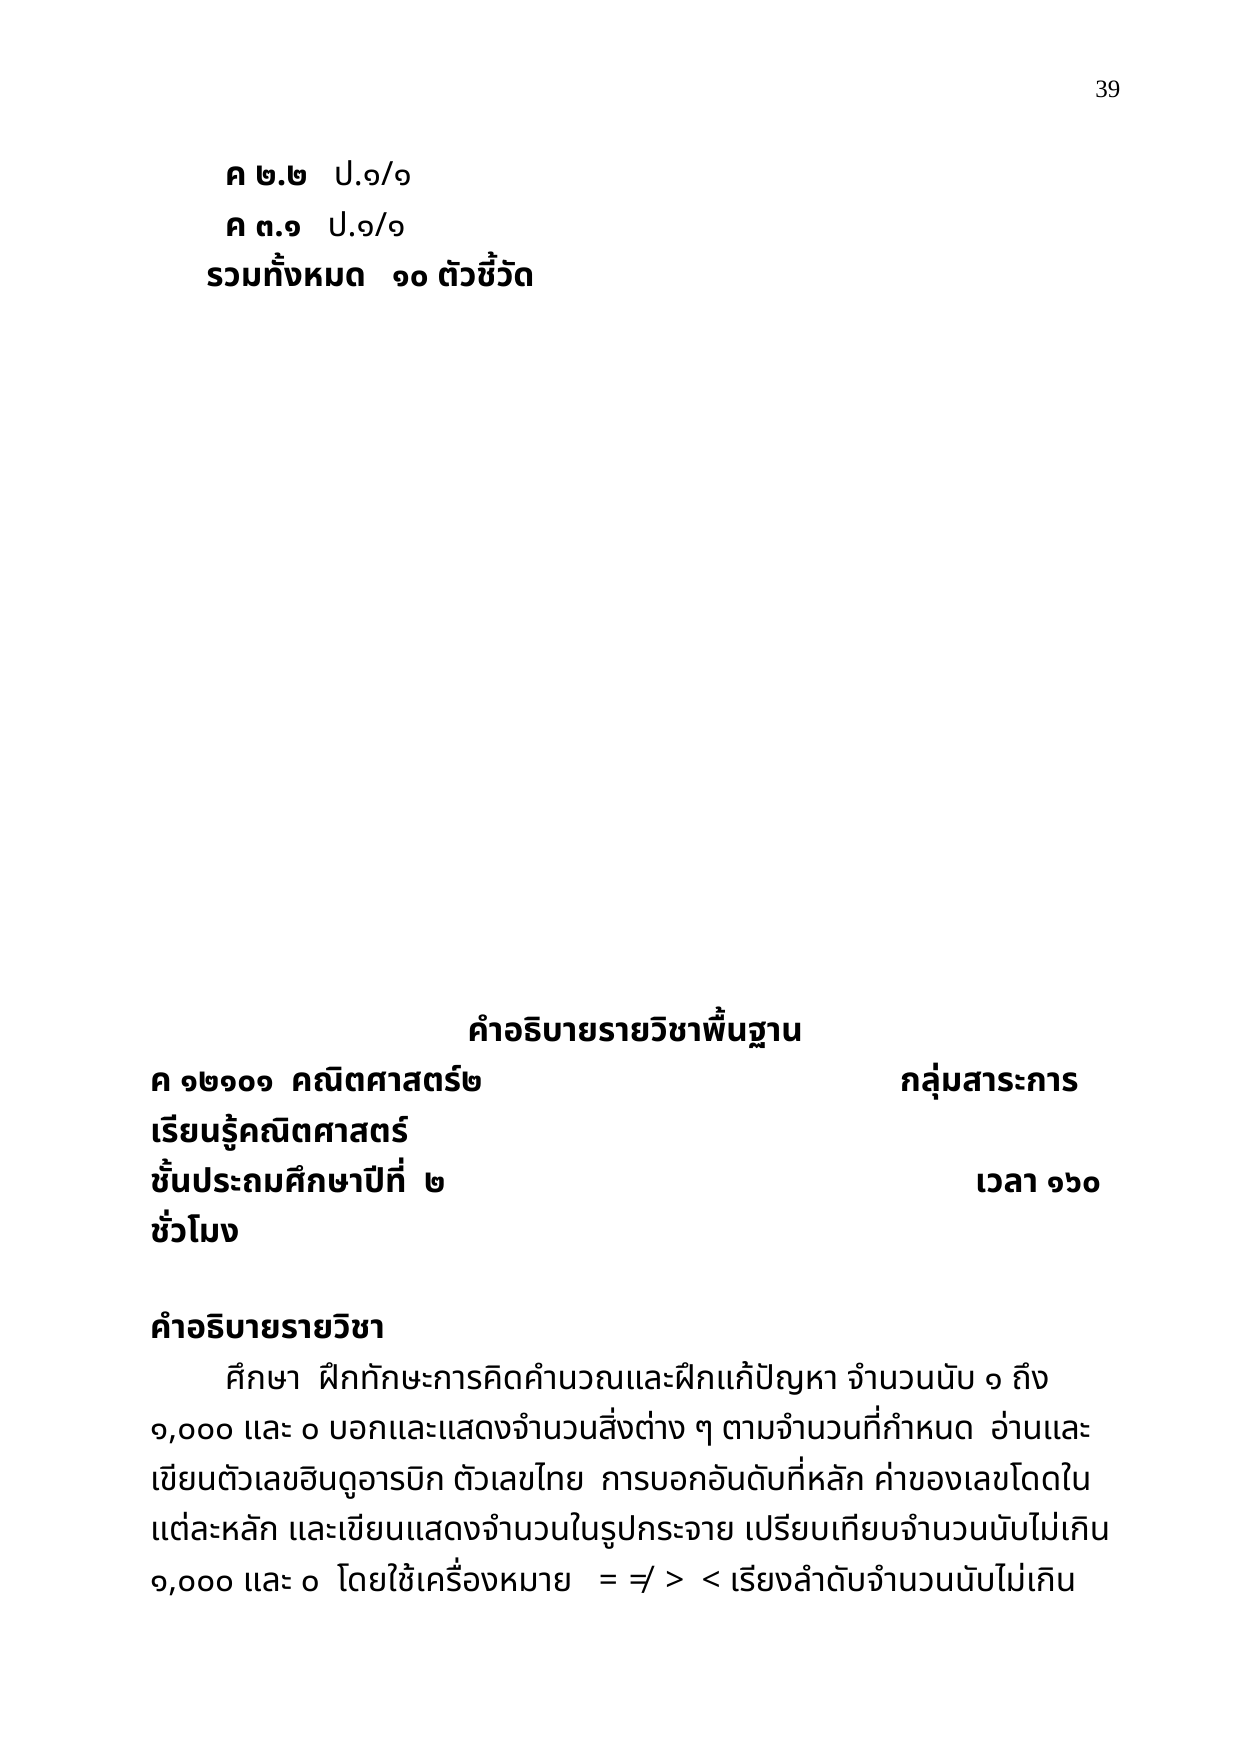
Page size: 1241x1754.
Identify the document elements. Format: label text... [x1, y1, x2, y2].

text ค ๒.๒ ป.๑/๑ [150, 150, 1120, 201]
text ค ๑๒๑๐๑ คณิตศาสตร์๒ กลุ่มสาระการเรียนรู้คณิตศาสตร์ [150, 1056, 1120, 1157]
text คำอธิบายรายวิชา [150, 1303, 1120, 1354]
text คำอธิบายรายวิชาพื้นฐาน [150, 1006, 1120, 1056]
text ค ๓.๑ ป.๑/๑ [150, 201, 1120, 251]
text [150, 1354, 1120, 1606]
text ชั้นประถมศึกษาปีที่ ๒ เวลา ๑๖๐ ชั่วโมง [150, 1157, 1120, 1258]
text รวมทั้งหมด ๑๐ ตัวชี้วัด [150, 251, 1120, 302]
